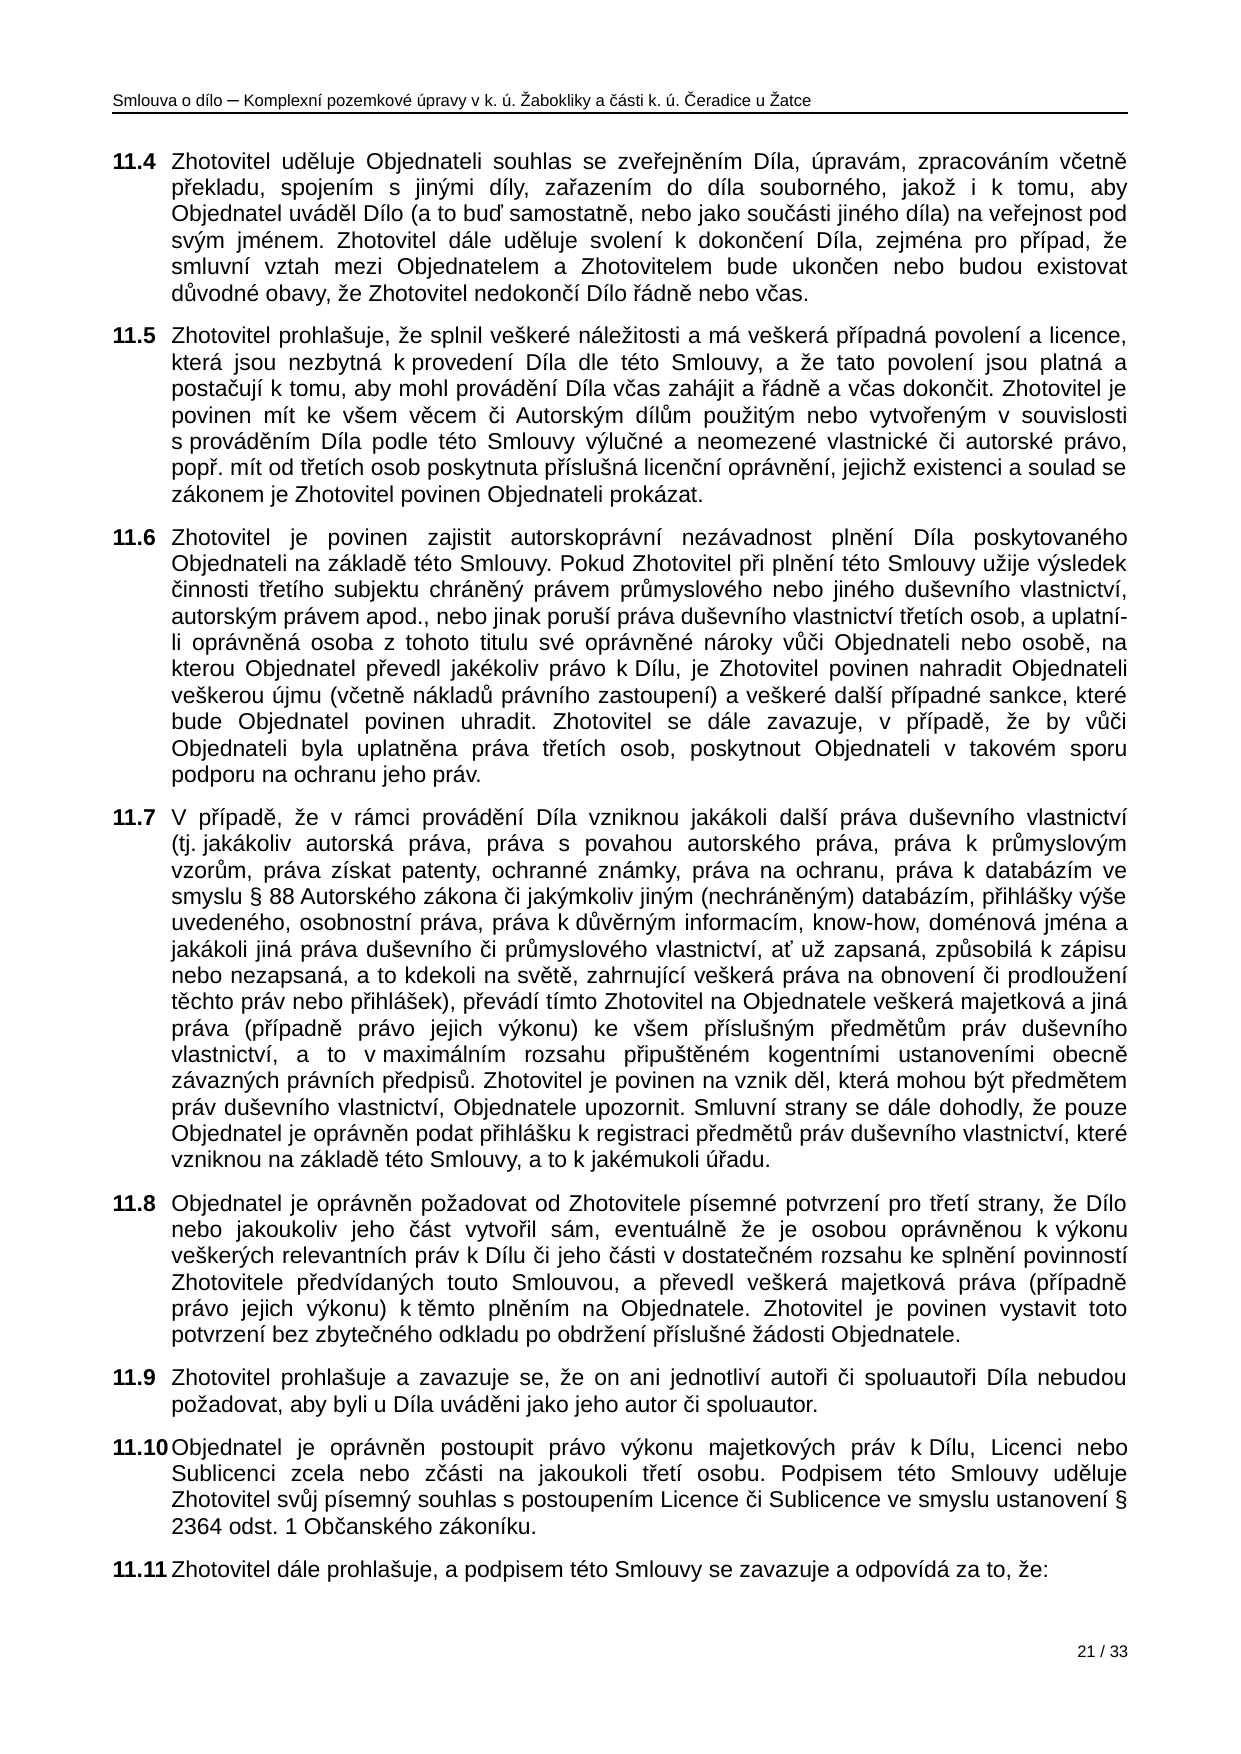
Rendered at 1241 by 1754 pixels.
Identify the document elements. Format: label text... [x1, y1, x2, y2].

text V případě, že v rámci provádění Díla vzniknou jakákoli další práva duševního vlastnictví (tj. jakákoliv autorská práva, práva s povahou autorského práva, práva k průmyslovým vzorům, práva získat patenty, ochranné známky, práva na ochranu, práva k databázím ve smyslu § 88 Autorského zákona či jakýmkoliv jiným (nechráněným) databázím, přihlášky výše uvedeného, osobnostní práva, práva k důvěrným informacím, know-how, doménová jména a jakákoli jiná práva duševního či průmyslového vlastnictví, ať už zapsaná, způsobilá k zápisu nebo nezapsaná, a to kdekoli na světě, zahrnující veškerá práva na obnovení či prodloužení těchto práv nebo přihlášek), převádí tímto Zhotovitel na Objednatele veškerá majetková a jiná práva (případně právo jejich výkonu) ke všem příslušným předmětům práv duševního vlastnictví, a to v maximálním rozsahu připuštěném kogentními ustanoveními obecně závazných právních předpisů. Zhotovitel je povinen na vznik děl, která mohou být předmětem práv duševního vlastnictví, Objednatele upozornit. Smluvní strany se dále dohodly, že pouze Objednatel je oprávněn podat přihlášku k registraci předmětů práv duševního vlastnictví, které vzniknou na základě této Smlouvy, a to k jakémukoli úřadu. [112, 804, 1128, 1173]
text Zhotovitel uděluje Objednateli souhlas se zveřejněním Díla, úpravám, zpracováním včetně překladu, spojením s jinými díly, zařazením do díla souborného, jakož i k tomu, aby Objednatel uváděl Dílo (a to buď samostatně, nebo jako součásti jiného díla) na veřejnost pod svým jménem. Zhotovitel dále uděluje svolení k dokončení Díla, zejména pro případ, že smluvní vztah mezi Objednatelem a Zhotovitelem bude ukončen nebo budou existovat důvodné obavy, že Zhotovitel nedokončí Dílo řádně nebo včas. [112, 148, 1128, 306]
text Zhotovitel dále prohlašuje, a podpisem této Smlouvy se zavazuje a odpovídá za to, že: [112, 1556, 1128, 1582]
text Objednatel je oprávněn požadovat od Zhotovitele písemné potvrzení pro třetí strany, že Dílo nebo jakoukoliv jeho část vytvořil sám, eventuálně že je osobou oprávněnou k výkonu veškerých relevantních práv k Dílu či jeho části v dostatečném rozsahu ke splnění povinností Zhotovitele předvídaných touto Smlouvou, a převedl veškerá majetková práva (případně právo jejich výkonu) k těmto plněním na Objednatele. Zhotovitel je povinen vystavit toto potvrzení bez zbytečného odkladu po obdržení příslušné žádosti Objednatele. [112, 1189, 1128, 1348]
text Zhotovitel prohlašuje a zavazuje se, že on ani jednotliví autoři či spoluautoři Díla nebudou požadovat, aby byli u Díla uváděni jako jeho autor či spoluautor. [112, 1364, 1128, 1417]
text Zhotovitel je povinen zajistit autorskoprávní nezávadnost plnění Díla poskytovaného Objednateli na základě této Smlouvy. Pokud Zhotovitel při plnění této Smlouvy užije výsledek činnosti třetího subjektu chráněný právem průmyslového nebo jiného duševního vlastnictví, autorským právem apod., nebo jinak poruší práva duševního vlastnictví třetích osob, a uplatní-li oprávněná osoba z tohoto titulu své oprávněné nároky vůči Objednateli nebo osobě, na kterou Objednatel převedl jakékoliv právo k Dílu, je Zhotovitel povinen nahradit Objednateli veškerou újmu (včetně nákladů právního zastoupení) a veškeré další případné sankce, které bude Objednatel povinen uhradit. Zhotovitel se dále zavazuje, v případě, že by vůči Objednateli byla uplatněna práva třetích osob, poskytnout Objednateli v takovém sporu podporu na ochranu jeho práv. [112, 524, 1128, 787]
text Zhotovitel prohlašuje, že splnil veškeré náležitosti a má veškerá případná povolení a licence, která jsou nezbytná k provedení Díla dle této Smlouvy, a že tato povolení jsou platná a postačují k tomu, aby mohl provádění Díla včas zahájit a řádně a včas dokončit. Zhotovitel je povinen mít ke všem věcem či Autorským dílům použitým nebo vytvořeným v souvislosti s prováděním Díla podle této Smlouvy výlučné a neomezené vlastnické či autorské právo, popř. mít od třetích osob poskytnuta příslušná licenční oprávnění, jejichž existenci a soulad se zákonem je Zhotovitel povinen Objednateli prokázat. [112, 322, 1128, 507]
text Objednatel je oprávněn postoupit právo výkonu majetkových práv k Dílu, Licenci nebo Sublicenci zcela nebo zčásti na jakoukoli třetí osobu. Podpisem této Smlouvy uděluje Zhotovitel svůj písemný souhlas s postoupením Licence či Sublicence ve smyslu ustanovení § 2364 odst. 1 Občanského zákoníku. [112, 1434, 1128, 1539]
